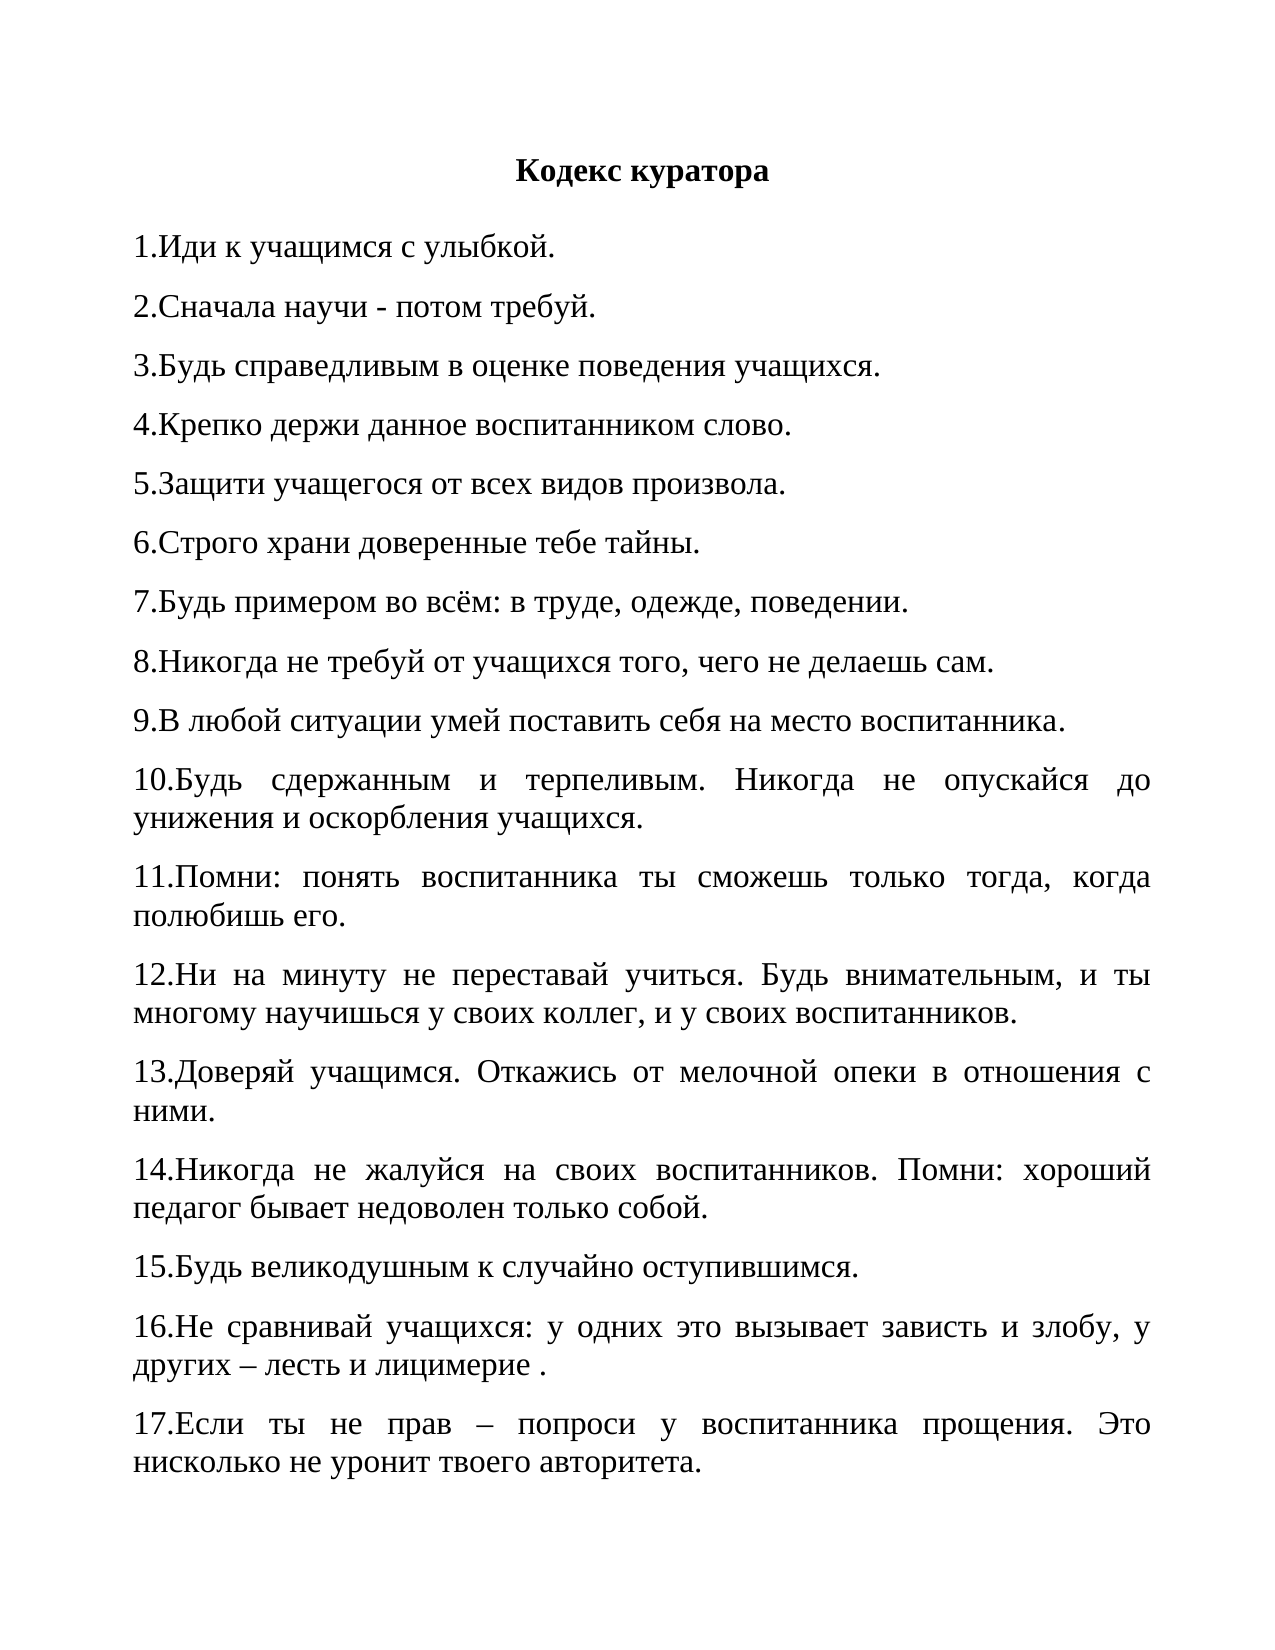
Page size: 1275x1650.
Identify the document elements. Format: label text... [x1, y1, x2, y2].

text 1.Иди к учащимся с улыбкой. [133, 227, 1152, 265]
text 13.Доверяй учащимся. Откажись от мелочной опеки в отношения с ними. [133, 1052, 1152, 1128]
text 15.Будь великодушным к случайно оступившимся. [133, 1247, 1152, 1285]
text 5.Защити учащегося от всех видов произвола. [133, 463, 1152, 502]
text 3.Будь справедливым в оценке поведения учащихся. [133, 345, 1152, 383]
text 7.Будь примером во всём: в труде, одежде, поведении. [133, 582, 1152, 620]
text 11.Помни: понять воспитанника ты сможешь только тогда, когда полюбишь его. [133, 857, 1152, 933]
text 2.Сначала научи - потом требуй. [133, 286, 1152, 324]
text 10.Будь сдержанным и терпеливым. Никогда не опускайся до унижения и оскорбления учащихся. [133, 759, 1152, 836]
text 9.В любой ситуации умей поставить себя на место воспитанника. [133, 700, 1152, 738]
text 16.Не сравнивай учащихся: у одних это вызывает зависть и злобу, у других – лесть и лицимерие . [133, 1306, 1152, 1382]
text 12.Ни на минуту не переставай учиться. Будь внимательным, и ты многому научишься у своих коллег, и у своих воспитанников. [133, 954, 1152, 1031]
text 8.Никогда не требуй от учащихся того, чего не делаешь сам. [133, 641, 1152, 679]
title Кодекс куратора [133, 150, 1152, 188]
text 4.Крепко держи данное воспитанником слово. [133, 404, 1152, 442]
text 6.Строго храни доверенные тебе тайны. [133, 522, 1152, 561]
text 17.Если ты не прав – попроси у воспитанника прощения. Это нисколько не уронит твоего авторитета. [133, 1403, 1152, 1480]
text 14.Никогда не жалуйся на своих воспитанников. Помни: хороший педагог бывает недоволен только собой. [133, 1149, 1152, 1226]
